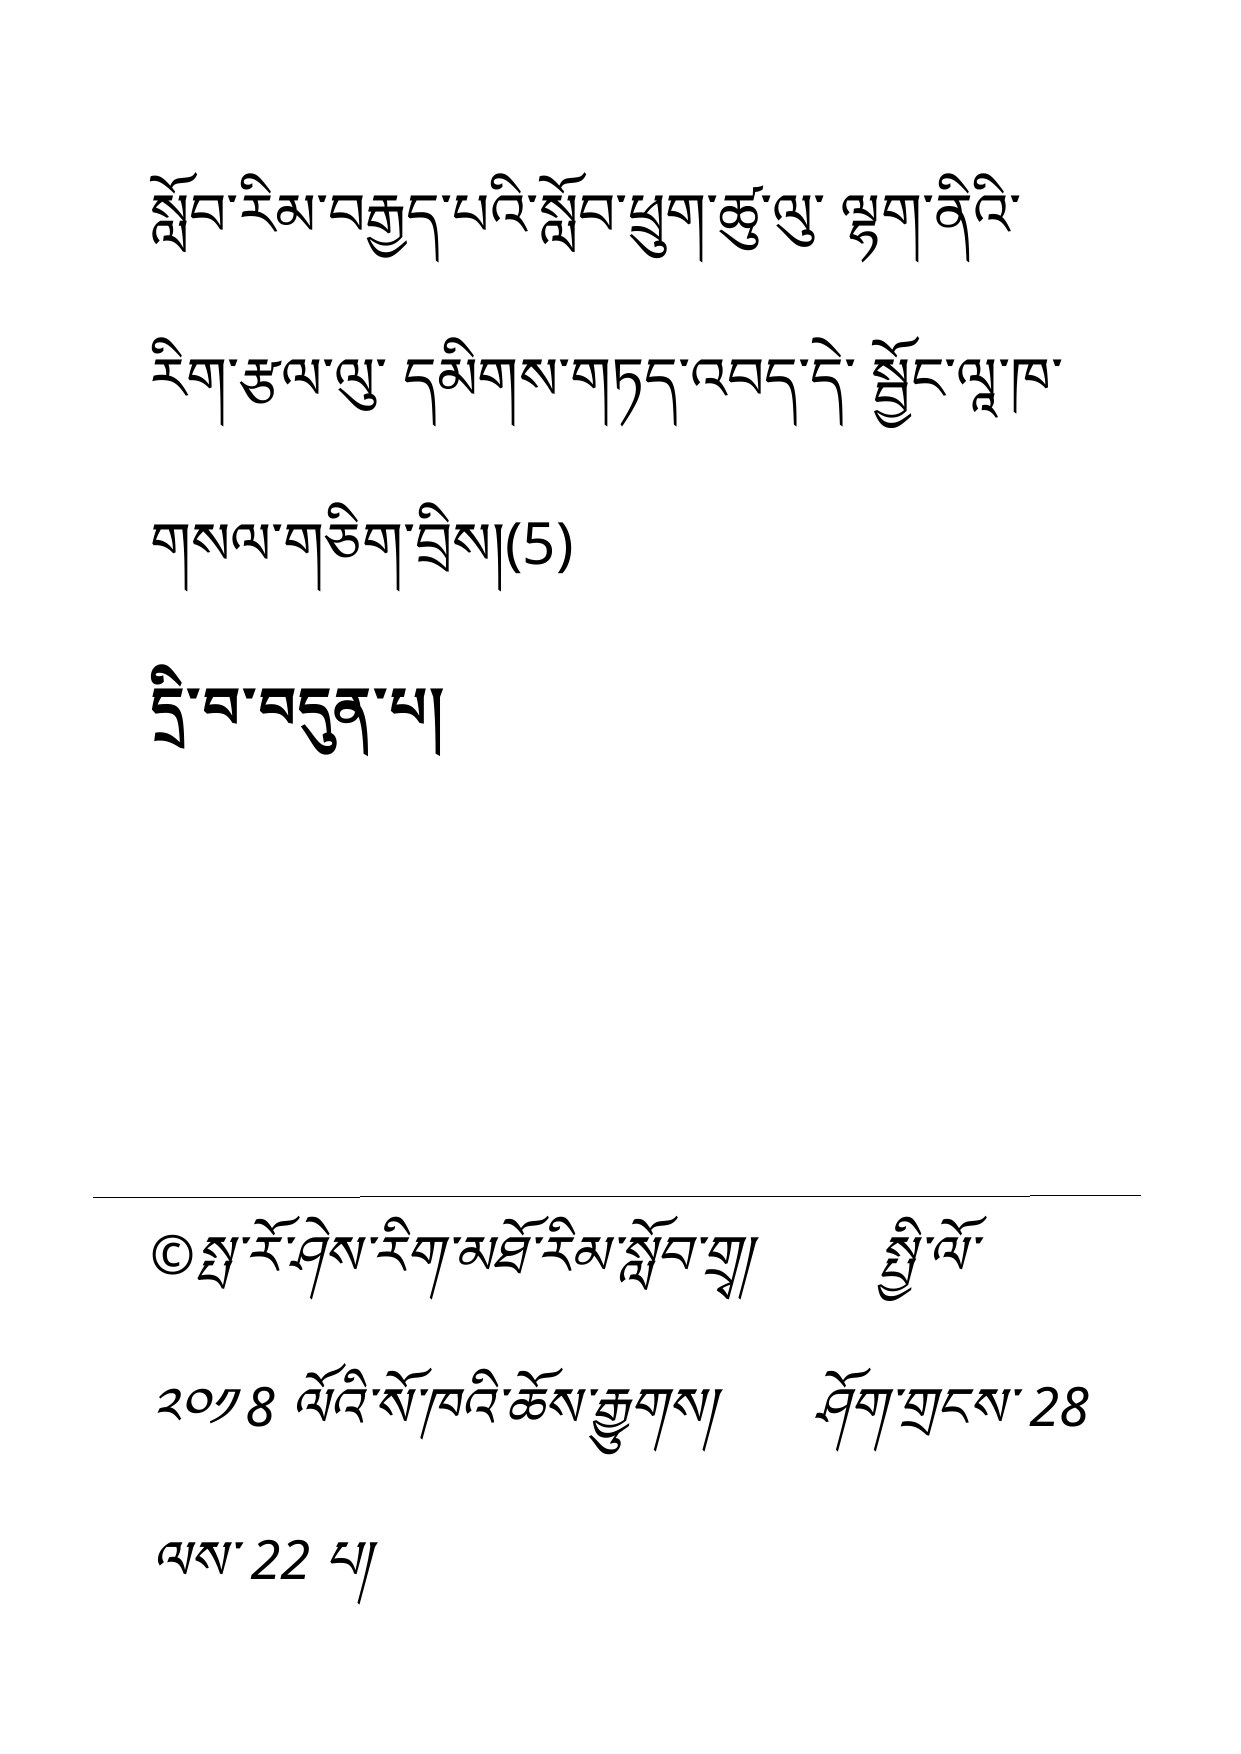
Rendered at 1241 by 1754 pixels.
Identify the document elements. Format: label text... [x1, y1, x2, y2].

text སློབ་རིམ་བརྒྱད་པའི་སློབ་ཕྲུག་ཚུ་ལུ་ ལྷག་ནིའི་རིག་རྩལ་ལུ་ དམིགས་གཏད་འབད་དེ་ སྦྱོང་ལཱ་ཁ་གསལ་གཅིག་བྲིས།(5) [150, 150, 1090, 643]
text དྲི་བ་བདུན་པ། [150, 643, 1090, 807]
